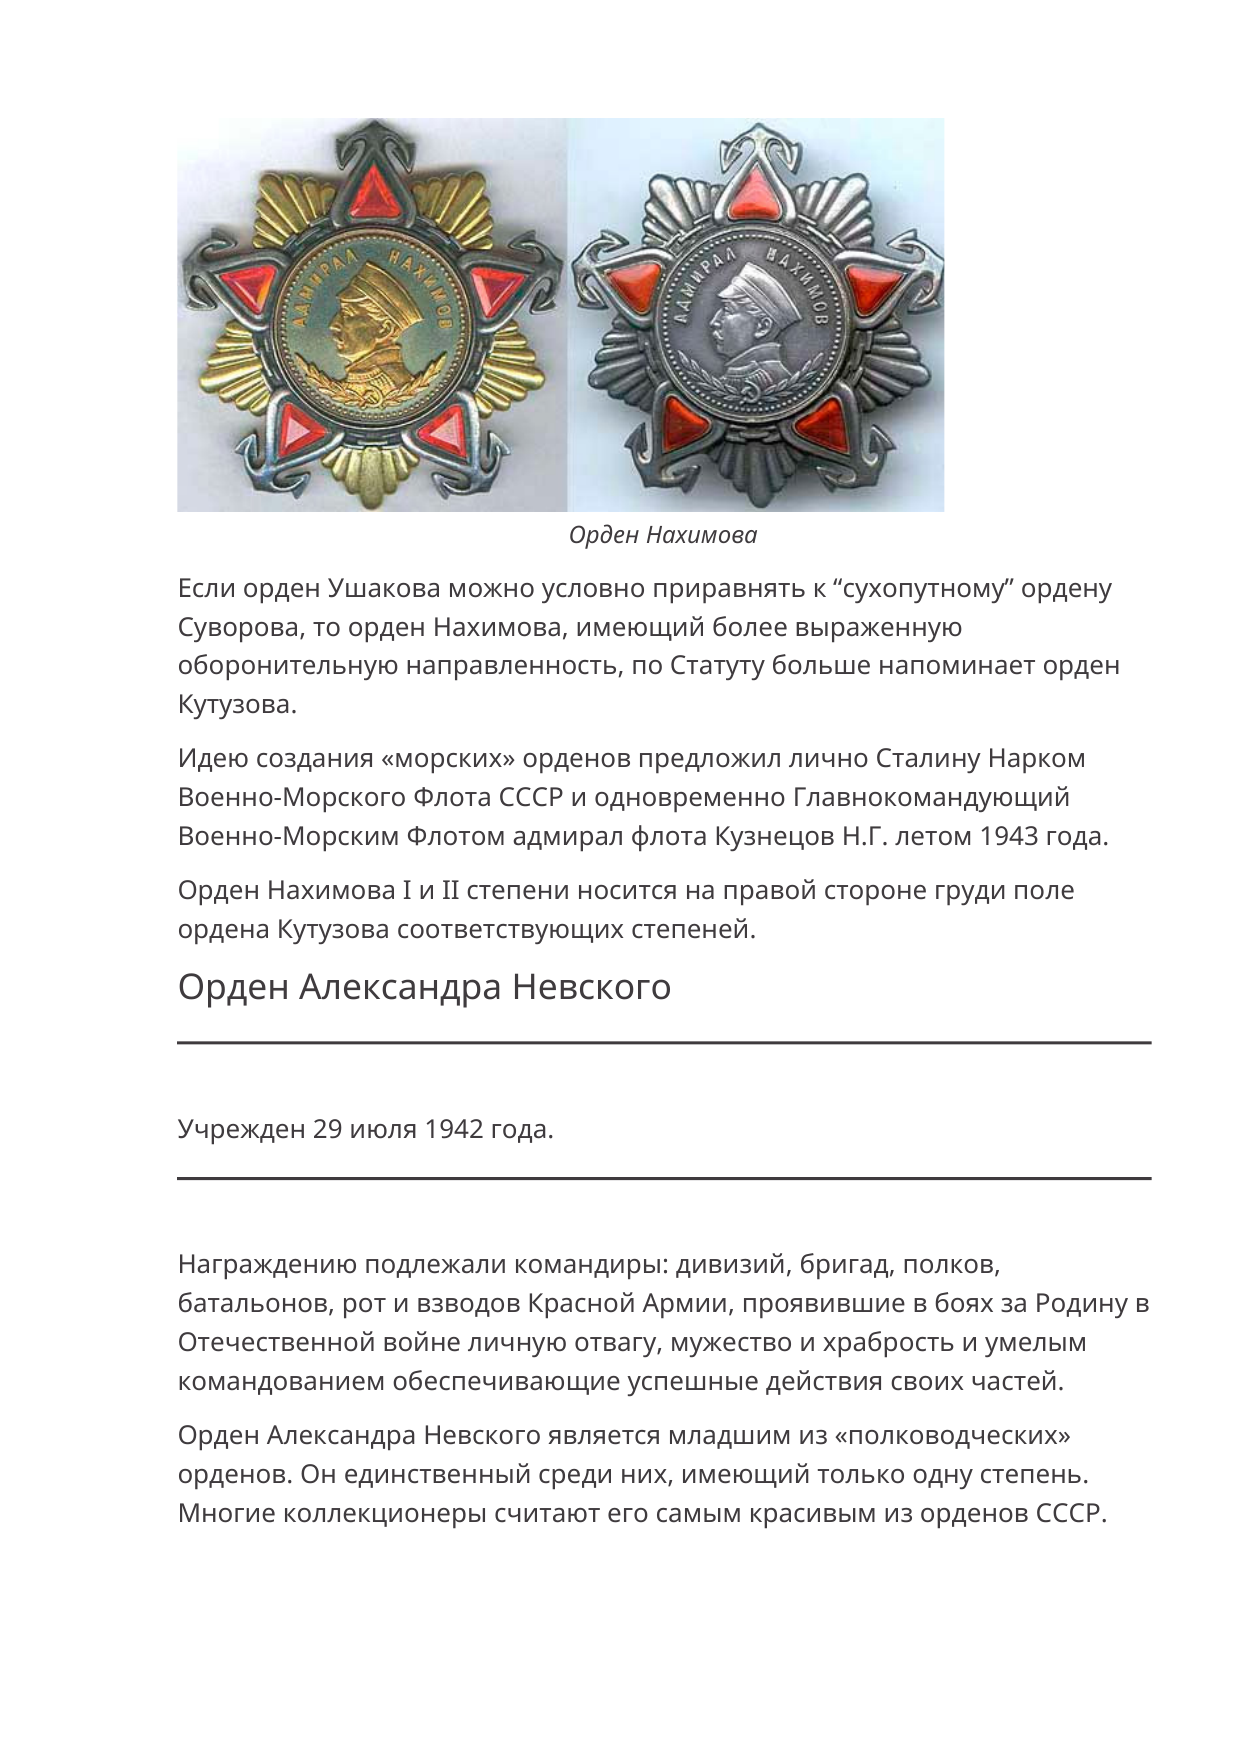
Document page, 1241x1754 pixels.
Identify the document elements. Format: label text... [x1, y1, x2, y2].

text Если орден Ушакова можно условно приравнять к “сухопутному” ордену Суворова, то орден Нахимова, имеющий более выраженную оборонительную направленность, по Статуту больше напоминает орден Кутузова. [177, 566, 1152, 721]
text Орден Нахимова I и II степени носится на правой стороне груди поле ордена Кутузова соответствующих степеней. [177, 869, 1152, 946]
text Награждению подлежали командиры: дивизий, бригад, полков, батальонов, рот и взводов Красной Армии, проявившие в боях за Родину в Отечественной войне личную отвагу, мужество и храбрость и умелым командованием обеспечивающие успешные действия своих частей. [177, 1243, 1152, 1398]
text Орден Александра Невского является младшим из «полководческих» орденов. Он единственный среди них, имеющий только одну степень. Многие коллекционеры считают его самым красивым из орденов СССР. [177, 1413, 1152, 1530]
text Идею создания «морских» орденов предложил лично Сталину Нарком Военно-Морского Флота СССР и одновременно Главнокомандующий Военно-Морским Флотом адмирал флота Кузнецов Н.Г. летом 1943 года. [177, 737, 1152, 853]
picture [177, 118, 945, 512]
text Орден Александра Невского [177, 962, 1152, 1010]
text Орден Нахимова [177, 512, 1152, 551]
text Учрежден 29 июля 1942 года. [177, 1107, 1152, 1146]
